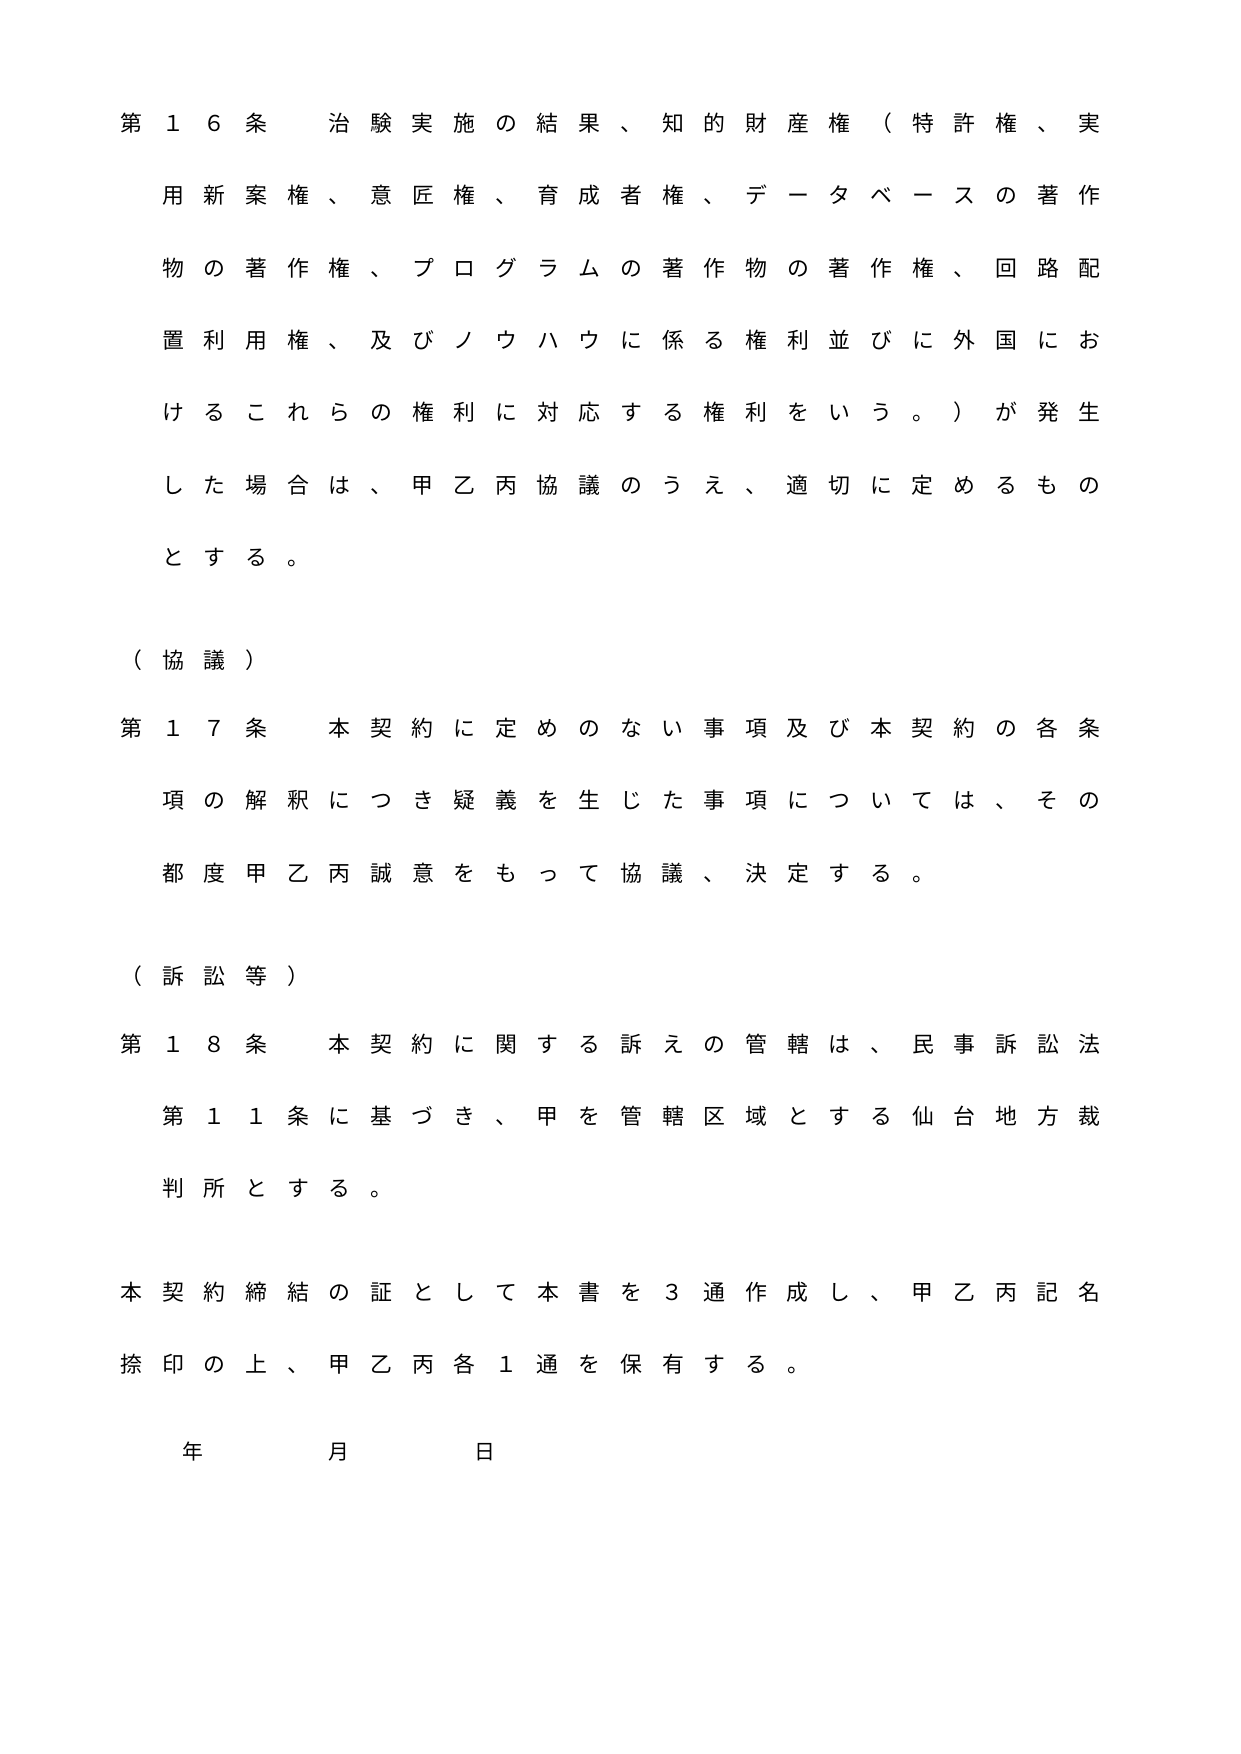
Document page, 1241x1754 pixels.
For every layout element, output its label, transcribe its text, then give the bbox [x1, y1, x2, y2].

text （訴訟等） [120, 943, 1120, 1006]
text 第１８条 本契約に関する訴えの管轄は、民事訴訟法第１１条に基づき、甲を管轄区域とする仙台地方裁判所とする。 [120, 1011, 1120, 1218]
text 本契約締結の証として本書を３通作成し、甲乙丙記名捺印の上、甲乙丙各１通を保有する。 [120, 1259, 1120, 1394]
text 年 月 日 [120, 1435, 1120, 1466]
text （協議） [120, 628, 1120, 691]
text 第１７条 本契約に定めのない事項及び本契約の各条項の解釈につき疑義を生じた事項については、その都度甲乙丙誠意をもって協議、決定する。 [120, 695, 1120, 903]
text 第１６条 治験実施の結果、知的財産権（特許権、実用新案権、意匠権、育成者権、データベースの著作物の著作権、プログラムの著作物の著作権、回路配置利用権、及びノウハウに係る権利並びに外国におけるこれらの権利に対応する権利をいう。）が発生した場合は、甲乙丙協議のうえ、適切に定めるものとする。 [120, 91, 1120, 587]
